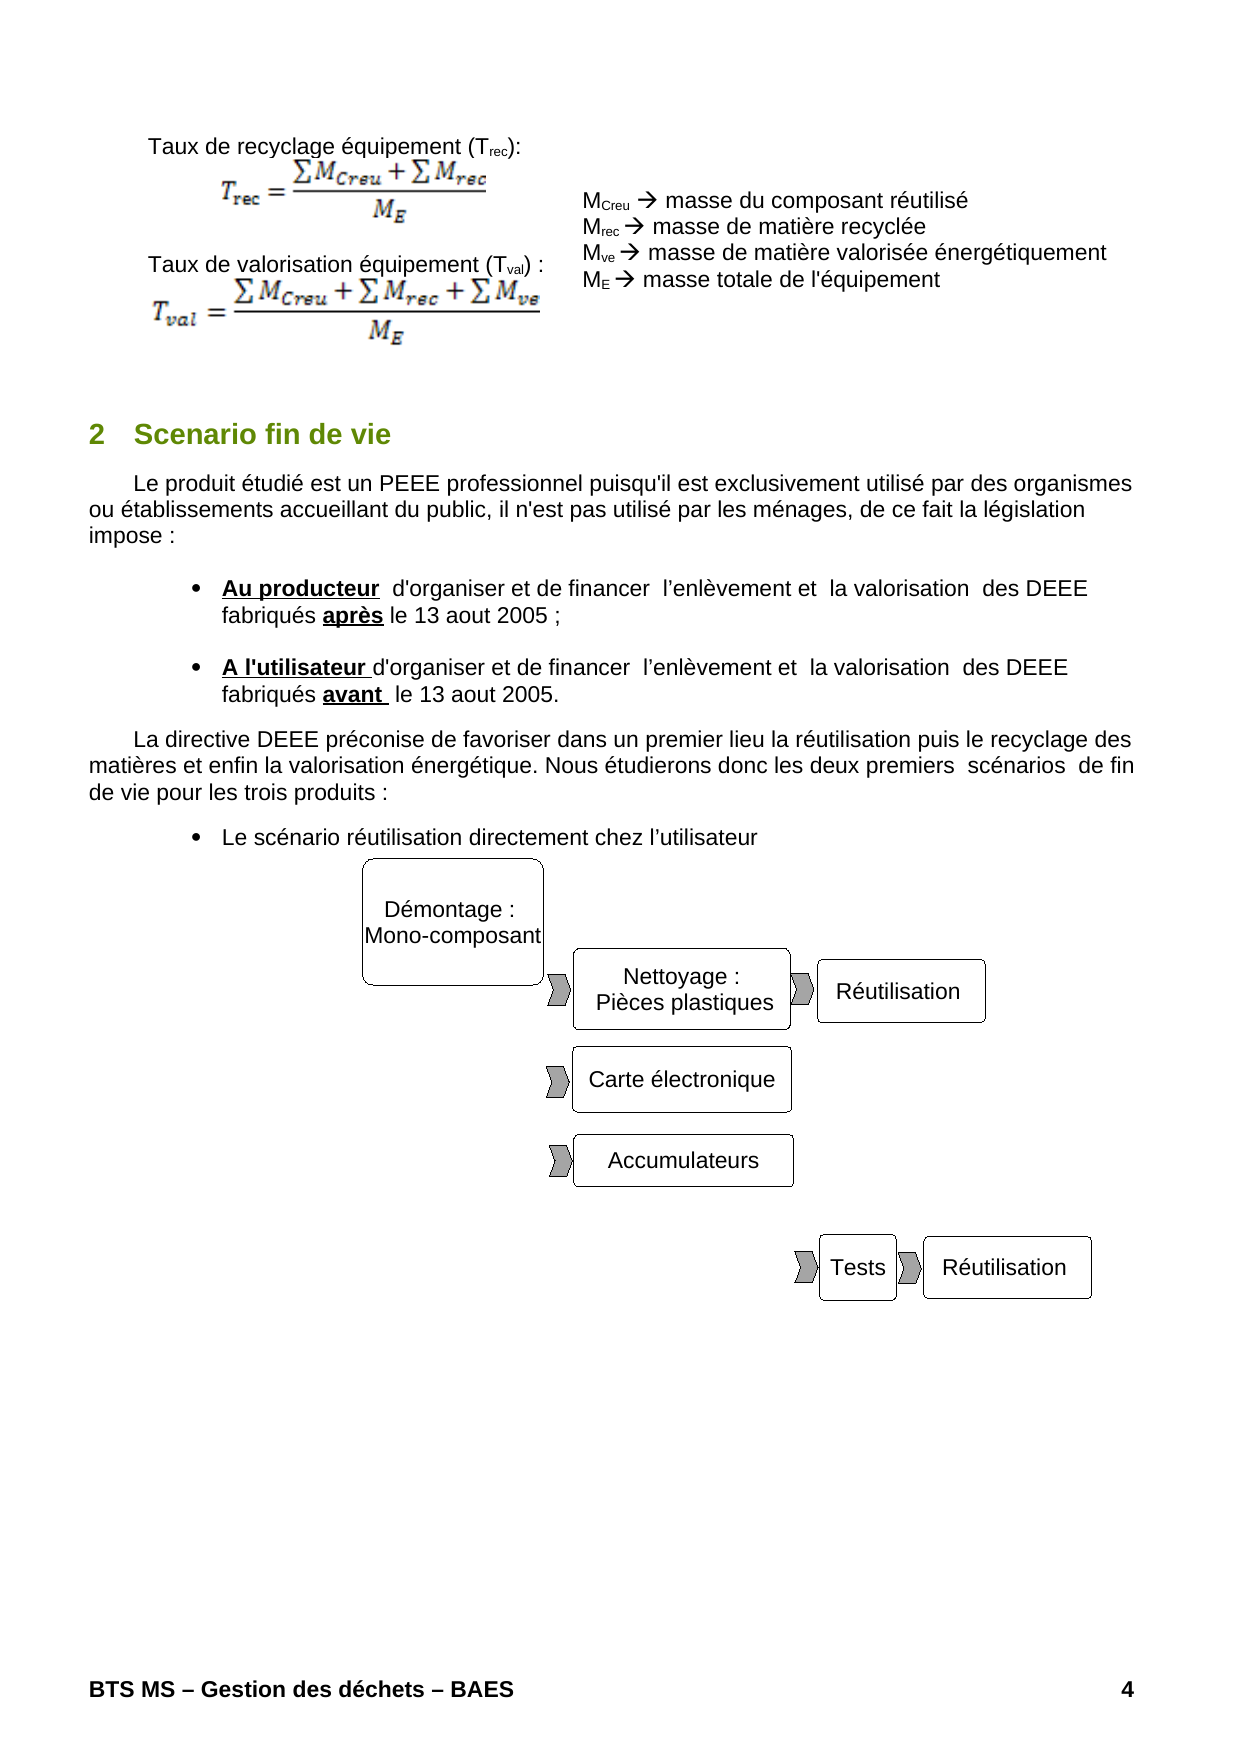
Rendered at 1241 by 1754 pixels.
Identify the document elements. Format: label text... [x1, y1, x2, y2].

picture [221, 158, 486, 225]
picture [147, 277, 540, 347]
table_header Taux de recyclage équipement (Trec): Taux de valorisation équipement (Tval) : [136, 133, 571, 367]
list Au producteur d'organiser et de financer l’enlèvement et la valorisation des DEEE fabriqués après le 13 aout 2005 ; [192, 575, 1152, 628]
list A l'utilisateur d'organiser et de financer l’enlèvement et la valorisation des DEEE fabriqués avant le 13 aout 2005. [192, 654, 1152, 707]
subtitle Scenario fin de vie [89, 417, 1152, 451]
list Le produit étudié est un PEEE professionnel puisqu'il est exclusivement utilisé par des organismes ou établissements accueillant du public, il n'est pas utilisé par les ménages, de ce fait la législation impose : [89, 470, 1152, 549]
table_header MCreu masse du composant réutilisé Mrec masse de matière recyclée Mve masse de matière valorisée énergétiquement ME masse totale de l'équipement [571, 133, 1162, 367]
text La directive DEEE préconise de favoriser dans un premier lieu la réutilisation puis le recyclage des matières et enfin la valorisation énergétique. Nous étudierons donc les deux premiers scénarios de fin de vie pour les trois produits : [89, 726, 1152, 805]
list Le scénario réutilisation directement chez l’utilisateur [192, 824, 1152, 851]
